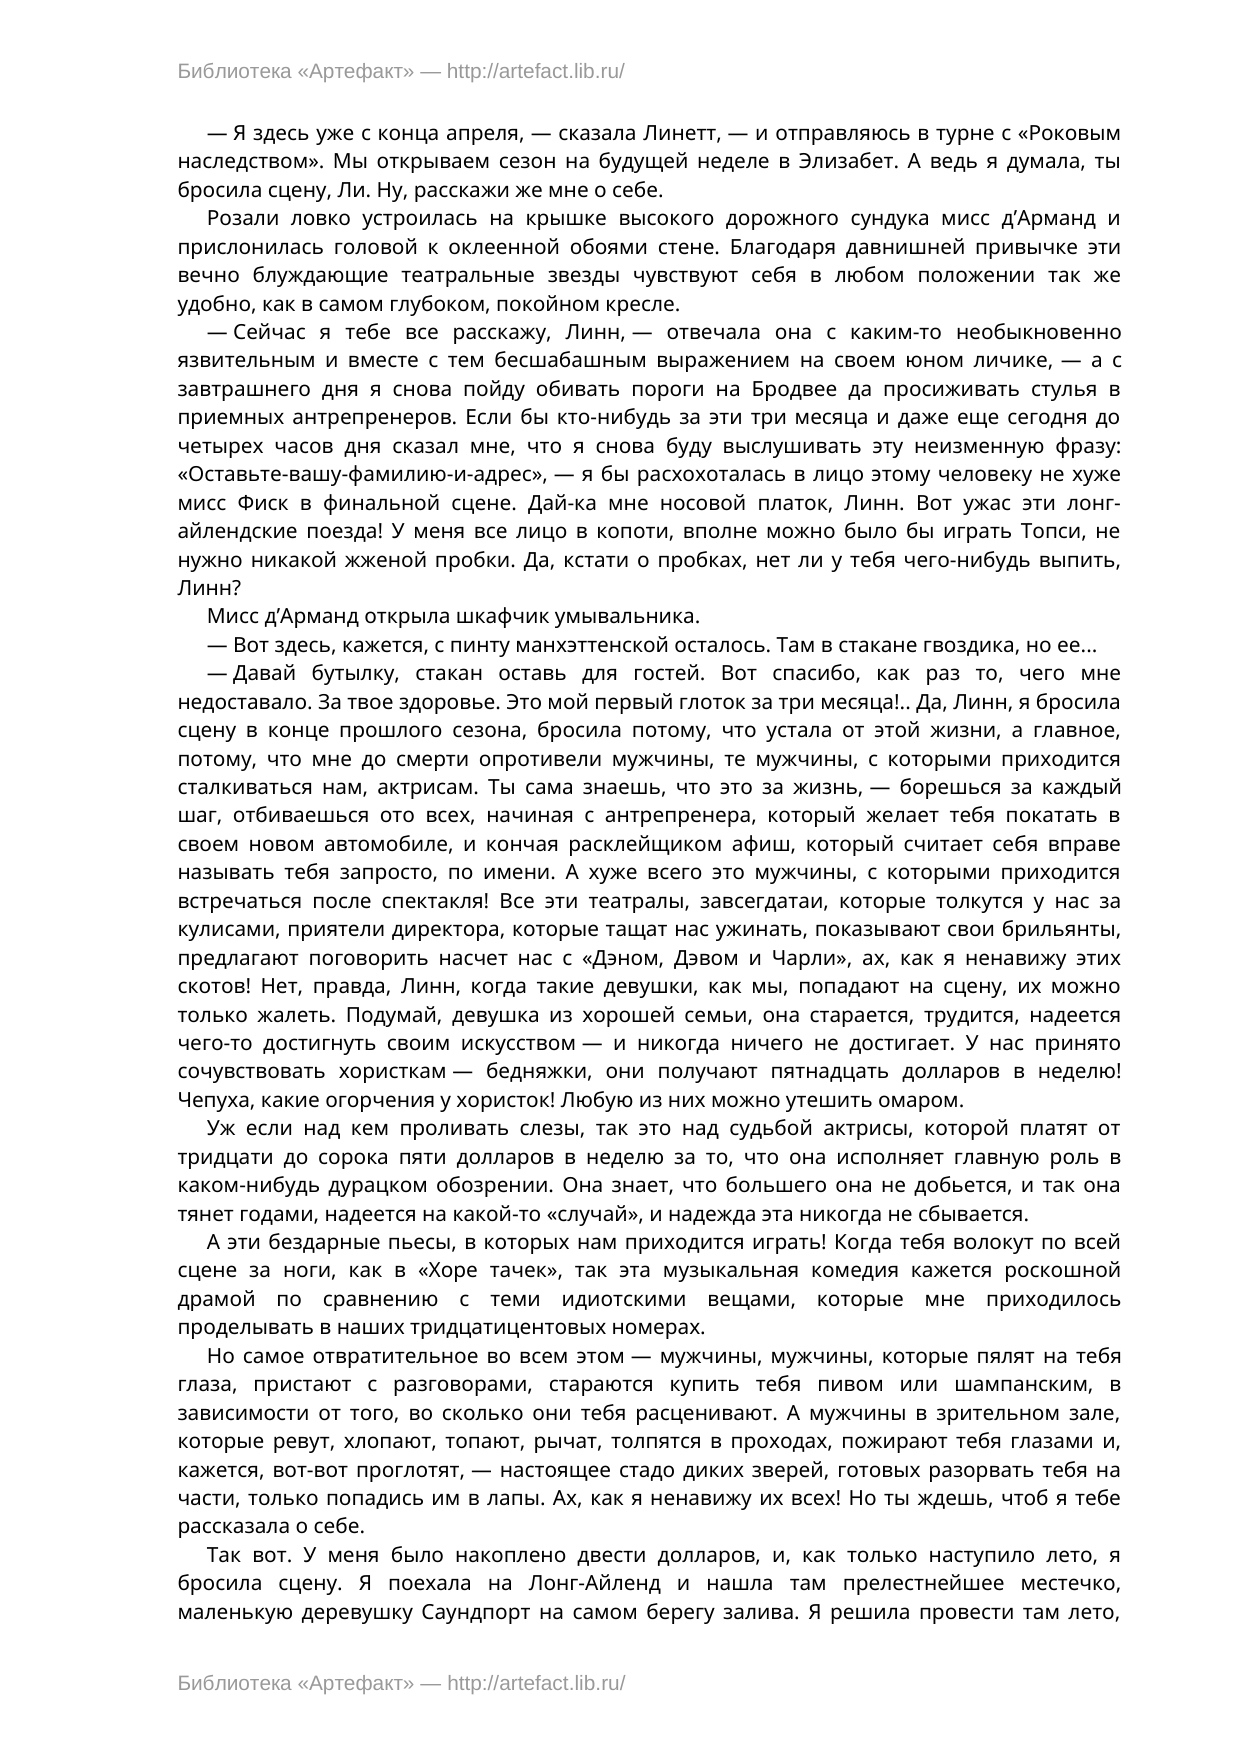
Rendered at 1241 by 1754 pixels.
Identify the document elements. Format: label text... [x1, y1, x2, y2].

text — Сейчас я тебе все расскажу, Линн, — отвечала она с каким-то необыкновенно язвительным и вместе с тем бесшабашным выражением на своем юном личике, — а с завтрашнего дня я снова пойду обивать пороги на Бродвее да просиживать стулья в приемных антрепренеров. Если бы кто-нибудь за эти три месяца и даже еще сегодня до четырех часов дня сказал мне, что я снова буду выслушивать эту неизменную фразу: «Оставьте-вашу-фамилию-и-адрес», — я бы расхохоталась в лицо этому человеку не хуже мисс Фиск в финальной сцене. Дай-ка мне носовой платок, Линн. Вот ужас эти лонг-айлендские поезда! У меня все лицо в копоти, вполне можно было бы играть Топси, не нужно никакой жженой пробки. Да, кстати о пробках, нет ли у тебя чего-нибудь выпить, Линн? [177, 317, 1122, 602]
text Мисс д’Арманд открыла шкафчик умывальника. [177, 602, 1122, 630]
text Уж если над кем проливать слезы, так это над судьбой актрисы, которой платят от тридцати до сорока пяти долларов в неделю за то, что она исполняет главную роль в каком-нибудь дурацком обозрении. Она знает, что большего она не добьется, и так она тянет годами, надеется на какой-то «случай», и надежда эта никогда не сбывается. [177, 1113, 1122, 1227]
text — Я здесь уже с конца апреля, — сказала Линетт, — и отправляюсь в турне с «Роковым наследством». Мы открываем сезон на будущей неделе в Элизабет. А ведь я думала, ты бросила сцену, Ли. Ну, расскажи же мне о себе. [177, 118, 1122, 203]
text А эти бездарные пьесы, в которых нам приходится играть! Когда тебя волокут по всей сцене за ноги, как в «Хоре тачек», так эта музыкальная комедия кажется роскошной драмой по сравнению с теми идиотскими вещами, которые мне приходилось проделывать в наших тридцатицентовых номерах. [177, 1227, 1122, 1341]
text — Давай бутылку, стакан оставь для гостей. Вот спасибо, как раз то, чего мне недоставало. За твое здоровье. Это мой первый глоток за три месяца!.. Да, Линн, я бросила сцену в конце прошлого сезона, бросила потому, что устала от этой жизни, а главное, потому, что мне до смерти опротивели мужчины, те мужчины, с которыми приходится сталкиваться нам, актрисам. Ты сама знаешь, что это за жизнь, — борешься за каждый шаг, отбиваешься ото всех, начиная с антрепренера, который желает тебя покатать в своем новом автомобиле, и кончая расклейщиком афиш, который считает себя вправе называть тебя запросто, по имени. А хуже всего это мужчины, с которыми приходится встречаться после спектакля! Все эти театралы, завсегдатаи, которые толкутся у нас за кулисами, приятели директора, которые тащат нас ужинать, показывают свои брильянты, предлагают поговорить насчет нас с «Дэном, Дэвом и Чарли», ах, как я ненавижу этих скотов! Нет, правда, Линн, когда такие девушки, как мы, попадают на сцену, их можно только жалеть. Подумай, девушка из хорошей семьи, она старается, трудится, надеется чего-то достигнуть своим искусством — и никогда ничего не достигает. У нас принято сочувствовать хористкам — бедняжки, они получают пятнадцать долларов в неделю! Чепуха, какие огорчения у хористок! Любую из них можно утешить омаром. [177, 658, 1122, 1113]
text — Вот здесь, кажется, с пинту манхэттенской осталось. Там в стакане гвоздика, но ее... [177, 630, 1122, 658]
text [177, 1540, 1122, 1625]
text Но самое отвратительное во всем этом — мужчины, мужчины, которые пялят на тебя глаза, пристают с разговорами, стараются купить тебя пивом или шампанским, в зависимости от того, во сколько они тебя расценивают. А мужчины в зрительном зале, которые ревут, хлопают, топают, рычат, толпятся в проходах, пожирают тебя глазами и, кажется, вот-вот проглотят, — настоящее стадо диких зверей, готовых разорвать тебя на части, только попадись им в лапы. Ах, как я ненавижу их всех! Но ты ждешь, чтоб я тебе рассказала о себе. [177, 1341, 1122, 1540]
text Розали ловко устроилась на крышке высокого дорожного сундука мисс д’Арманд и прислонилась головой к оклеенной обоями стене. Благодаря давнишней привычке эти вечно блуждающие театральные звезды чувствуют себя в любом положении так же удобно, как в самом глубоком, покойном кресле. [177, 203, 1122, 317]
